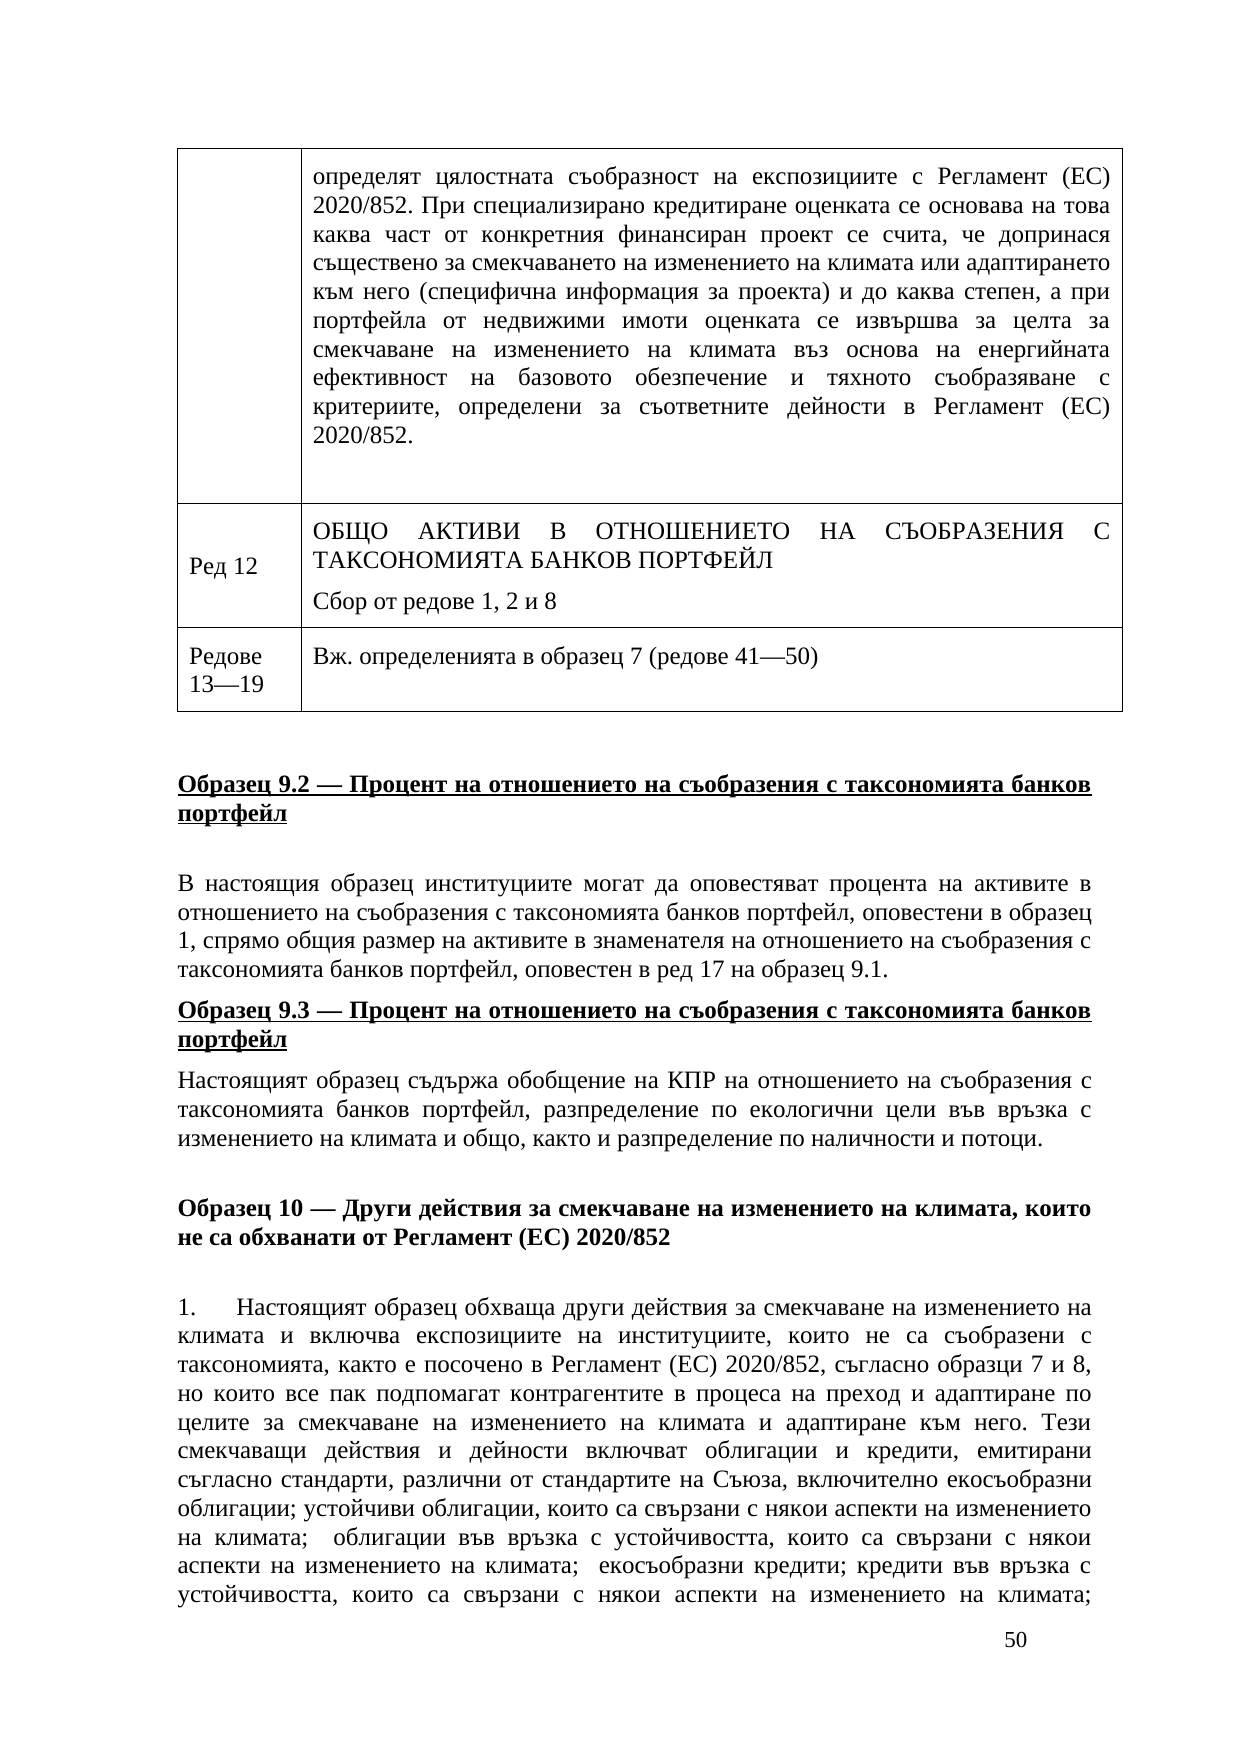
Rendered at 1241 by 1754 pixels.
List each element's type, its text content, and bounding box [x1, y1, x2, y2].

text Образец 9.2 — Процент на отношението на съобразения с таксономията банков портфейл [177, 795, 1092, 827]
text Образец 9.3 — Процент на отношението на съобразения с таксономията банков портфейл [177, 1022, 1092, 1053]
list В настоящия образец институциите могат да оповестяват процента на активите в отношението на съобразения с таксономията банков портфейл, оповестени в образец 1, спрямо общия размер на активите в знаменателя на отношението на съобразения с таксономията банков портфейл, оповестен в ред 17 на образец 9.1. [177, 868, 1092, 983]
table_cell Редове 13—19 [178, 628, 301, 711]
table_cell Вж. определенията в образец 7 (редове 41—50) [302, 628, 1122, 711]
table_cell Ред 12 [178, 504, 301, 627]
table_cell ОБЩО АКТИВИ В ОТНОШЕНИЕТО НА СЪОБРАЗЕНИЯ С ТАКСОНОМИЯТА БАНКОВ ПОРТФЕЙЛ Сбор от редове 1, 2 и 8 [302, 504, 1122, 627]
text Настоящият образец съдържа обобщение на КПР на отношението на съобразения с таксономията банков портфейл, разпределение по екологични цели във връзка с изменението на климата и общо, както и разпределение по наличности и потоци. [177, 1066, 1092, 1152]
text Образец 9.3 — Процент на отношението на съобразения с таксономията банков портфейл [177, 996, 1092, 1021]
table_cell 8 [178, 149, 301, 502]
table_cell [302, 149, 1122, 502]
text Образец 9.2 — Процент на отношението на съобразения с таксономията банков портфейл [177, 769, 1092, 794]
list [177, 1292, 1092, 1608]
text Образец 10 — Други действия за смекчаване на изменението на климата, които не са обхванати от Регламент (ЕС) 2020/852 [177, 1193, 1092, 1251]
